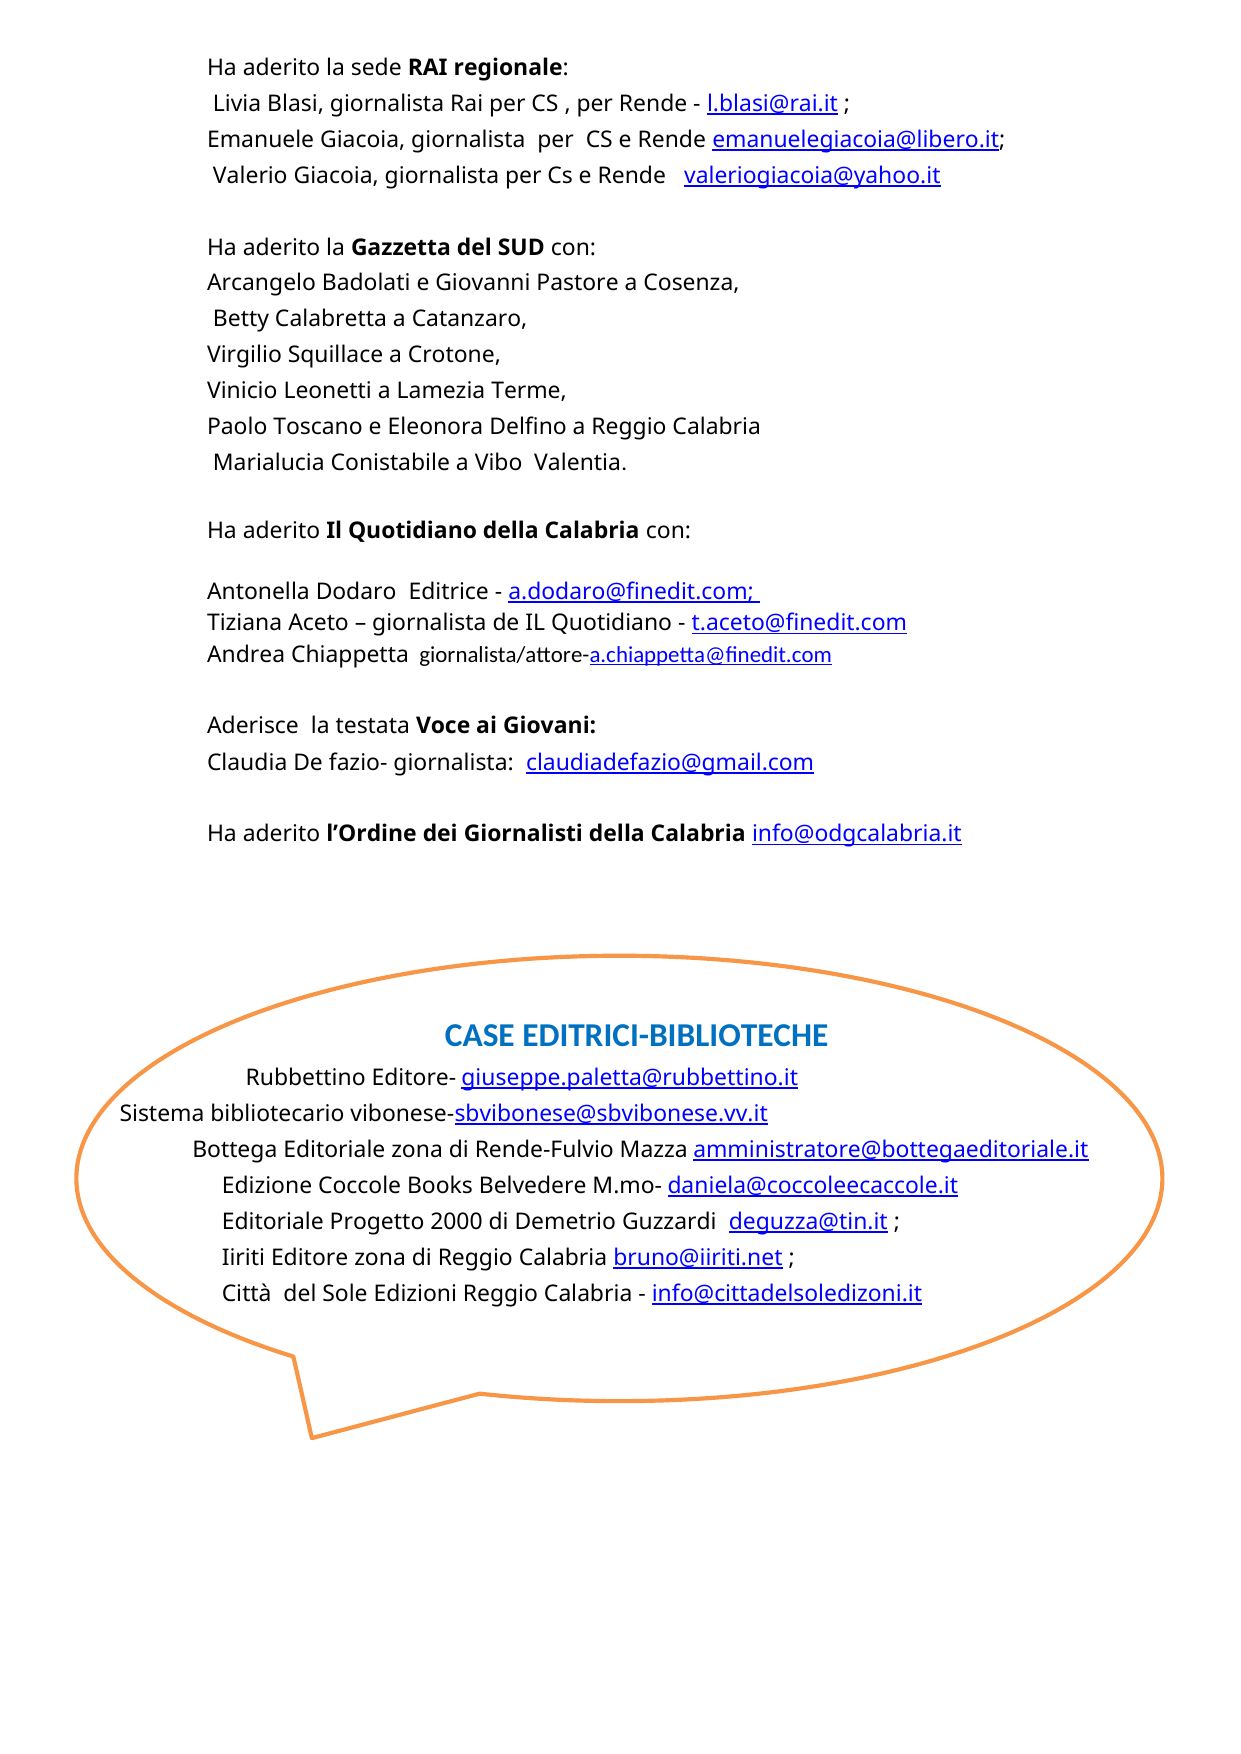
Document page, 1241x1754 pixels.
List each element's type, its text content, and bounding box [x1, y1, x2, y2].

list Andrea Chiappetta giornalista/attore-a.chiappetta@finedit.com [207, 638, 1167, 669]
text Antonella Dodaro Editrice - a.dodaro@finedit.com; [207, 575, 1167, 606]
list Ha aderito la sede RAI regionale: [207, 51, 1167, 82]
list Città del Sole Edizioni Reggio Calabria - info@cittadelsoledizoni.it [222, 1277, 1167, 1308]
list Vinicio Leonetti a Lamezia Terme, [207, 374, 1167, 405]
list Ha aderito l’Ordine dei Giornalisti della Calabria info@odgcalabria.it [207, 817, 1167, 848]
list Aderisce la testata Voce ai Giovani: [207, 709, 1167, 741]
list Emanuele Giacoia, giornalista per CS e Rende emanuelegiacoia@libero.it; [207, 123, 1167, 154]
list Livia Blasi, giornalista Rai per CS , per Rende - l.blasi@rai.it ; [207, 87, 1167, 118]
list Rubbettino Editore- giuseppe.paletta@rubbettino.it [222, 1061, 1167, 1092]
list Bottega Editoriale zona di Rende-Fulvio Mazza amministratore@bottegaeditoriale.it [192, 1133, 1167, 1164]
list Ha aderito la Gazzetta del SUD con: [207, 230, 1167, 262]
list Paolo Toscano e Eleonora Delfino a Reggio Calabria [207, 410, 1167, 441]
list Marialucia Conistabile a Vibo Valentia. [207, 446, 1167, 477]
list Claudia De fazio- giornalista: claudiadefazio@gmail.com [207, 745, 1167, 777]
list CASE EDITRICI-BIBLIOTECHE [222, 1014, 1167, 1055]
text Tiziana Aceto – giornalista de IL Quotidiano - t.aceto@finedit.com [207, 606, 1167, 638]
list Betty Calabretta a Catanzaro, [207, 302, 1167, 333]
list Edizione Coccole Books Belvedere M.mo- daniela@coccoleecaccole.it [222, 1169, 1167, 1200]
list Virgilio Squillace a Crotone, [207, 338, 1167, 369]
list Editoriale Progetto 2000 di Demetrio Guzzardi deguzza@tin.it ; [222, 1205, 1167, 1236]
list Iiriti Editore zona di Reggio Calabria bruno@iiriti.net ; [222, 1241, 1167, 1272]
list Valerio Giacoia, giornalista per Cs e Rende valeriogiacoia@yahoo.it [207, 158, 1167, 190]
list Arcangelo Badolati e Giovanni Pastore a Cosenza, [207, 266, 1167, 298]
list Sistema bibliotecario vibonese-sbvibonese@sbvibonese.vv.it [119, 1097, 1167, 1128]
list Ha aderito Il Quotidiano della Calabria con: [207, 514, 1167, 545]
